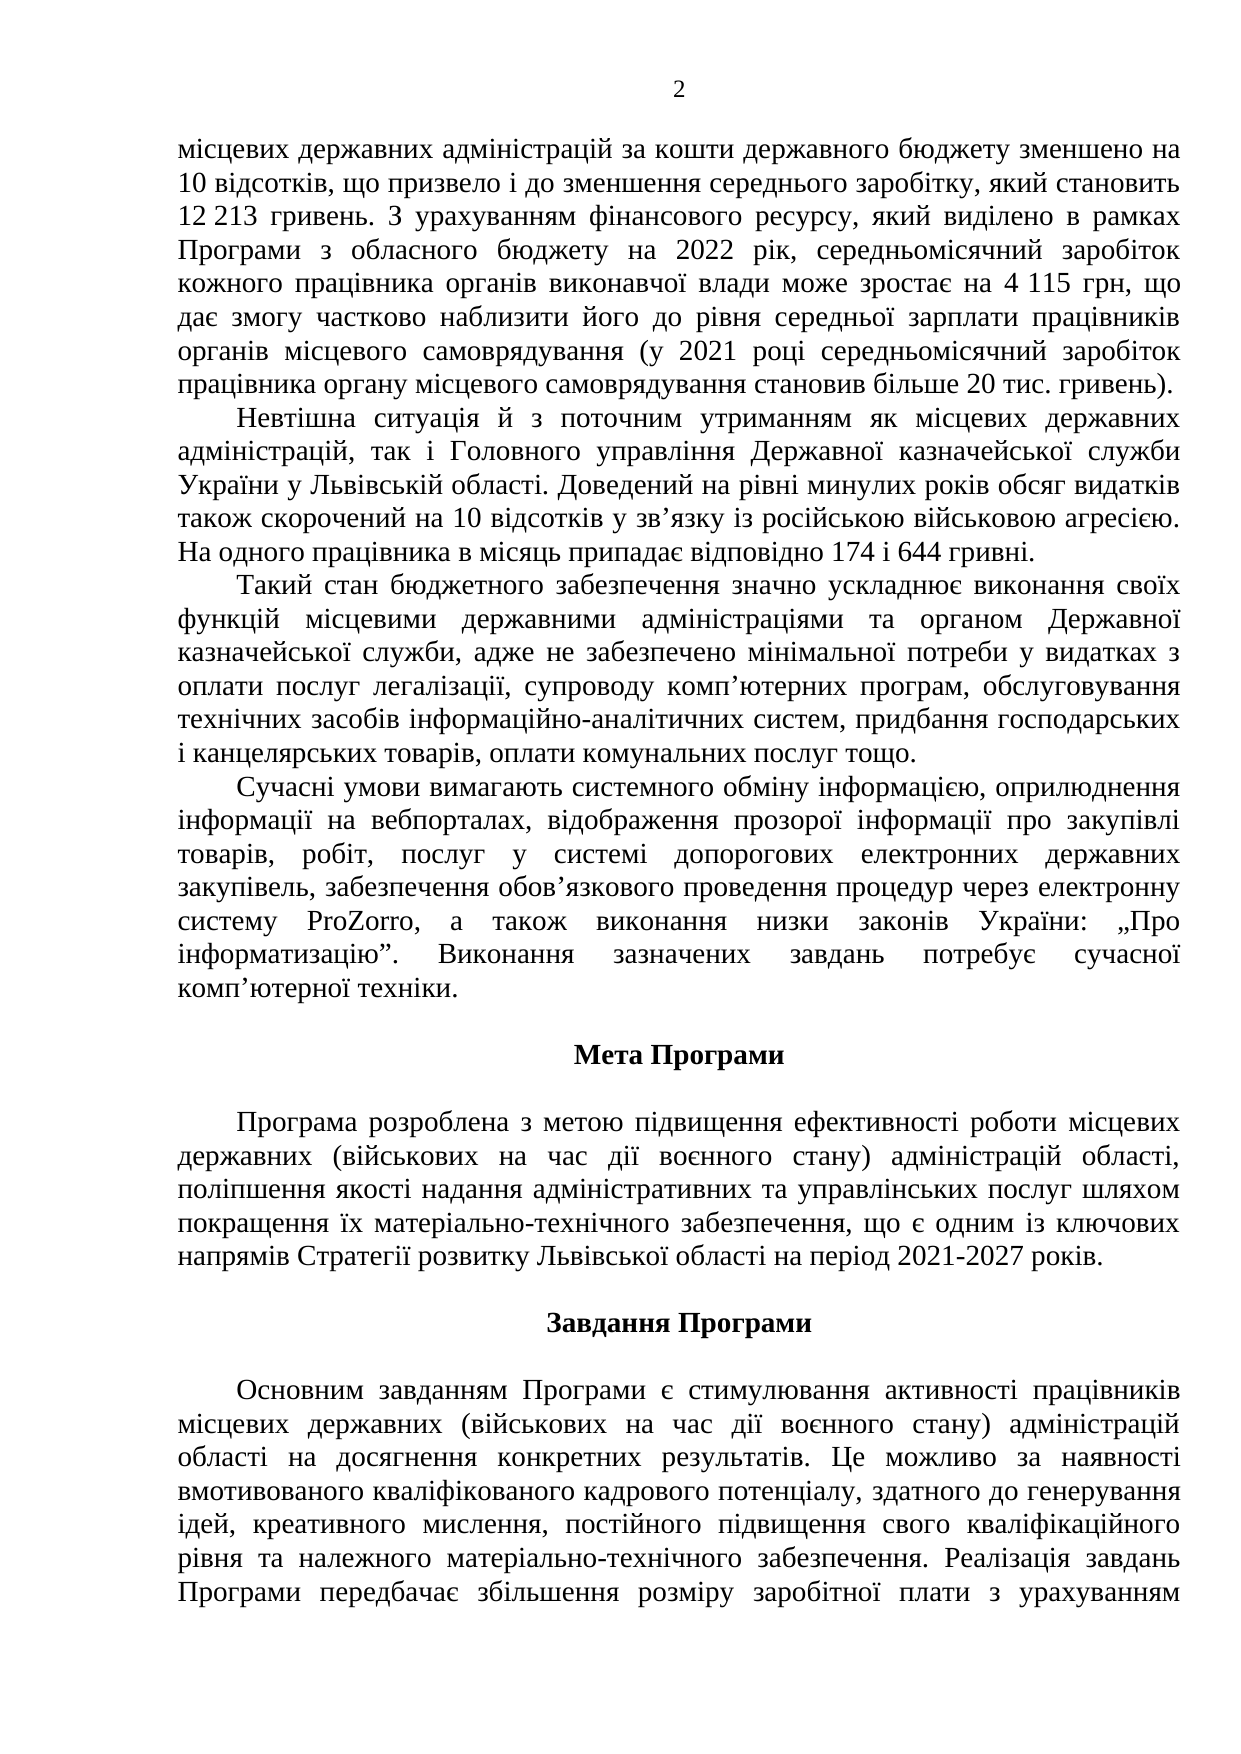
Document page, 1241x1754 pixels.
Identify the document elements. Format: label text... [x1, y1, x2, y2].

text Програма розроблена з метою підвищення ефективності роботи місцевих державних (військових на час дії воєнного стану) адміністрацій області, поліпшення якості надання адміністративних та управлінських послуг шляхом покращення їх матеріально-технічного забезпечення, що є одним із ключових напрямів Стратегії розвитку Львівської області на період 2021-2027 років. [177, 1104, 1181, 1272]
text Невтішна ситуація й з поточним утриманням як місцевих державних адміністрацій, так і Головного управління Державної казначейської служби України у Львівській області. Доведений на рівні минулих років обсяг видатків також скорочений на 10 відсотків у зв’язку із російською військовою агресією. На одного працівника в місяць припадає відповідно 174 і 644 гривні. [177, 400, 1181, 567]
text Мета Програми [177, 1037, 1181, 1071]
text Сучасні умови вимагають системного обміну інформацією, оприлюднення інформації на вебпорталах, відображення прозорої інформації про закупівлі товарів, робіт, послуг у системі допорогових електронних державних закупівель, забезпечення обов’язкового проведення процедур через електронну систему РrоZorro, а також виконання низки законів України: „Про інформатизацію”. Виконання зазначених завдань потребує сучасної комп’ютерної техніки. [177, 769, 1181, 1003]
text Такий стан бюджетного забезпечення значно ускладнює виконання своїх функцій місцевими державними адміністраціями та органом Державної казначейської служби, адже не забезпечено мінімальної потреби у видатках з оплати послуг легалізації, супроводу комп’ютерних програм, обслуговування технічних засобів інформаційно-аналітичних систем, придбання господарських і канцелярських товарів, оплати комунальних послуг тощо. [177, 567, 1181, 769]
text Завдання Програми [177, 1305, 1181, 1339]
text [177, 131, 1181, 400]
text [177, 1372, 1181, 1607]
